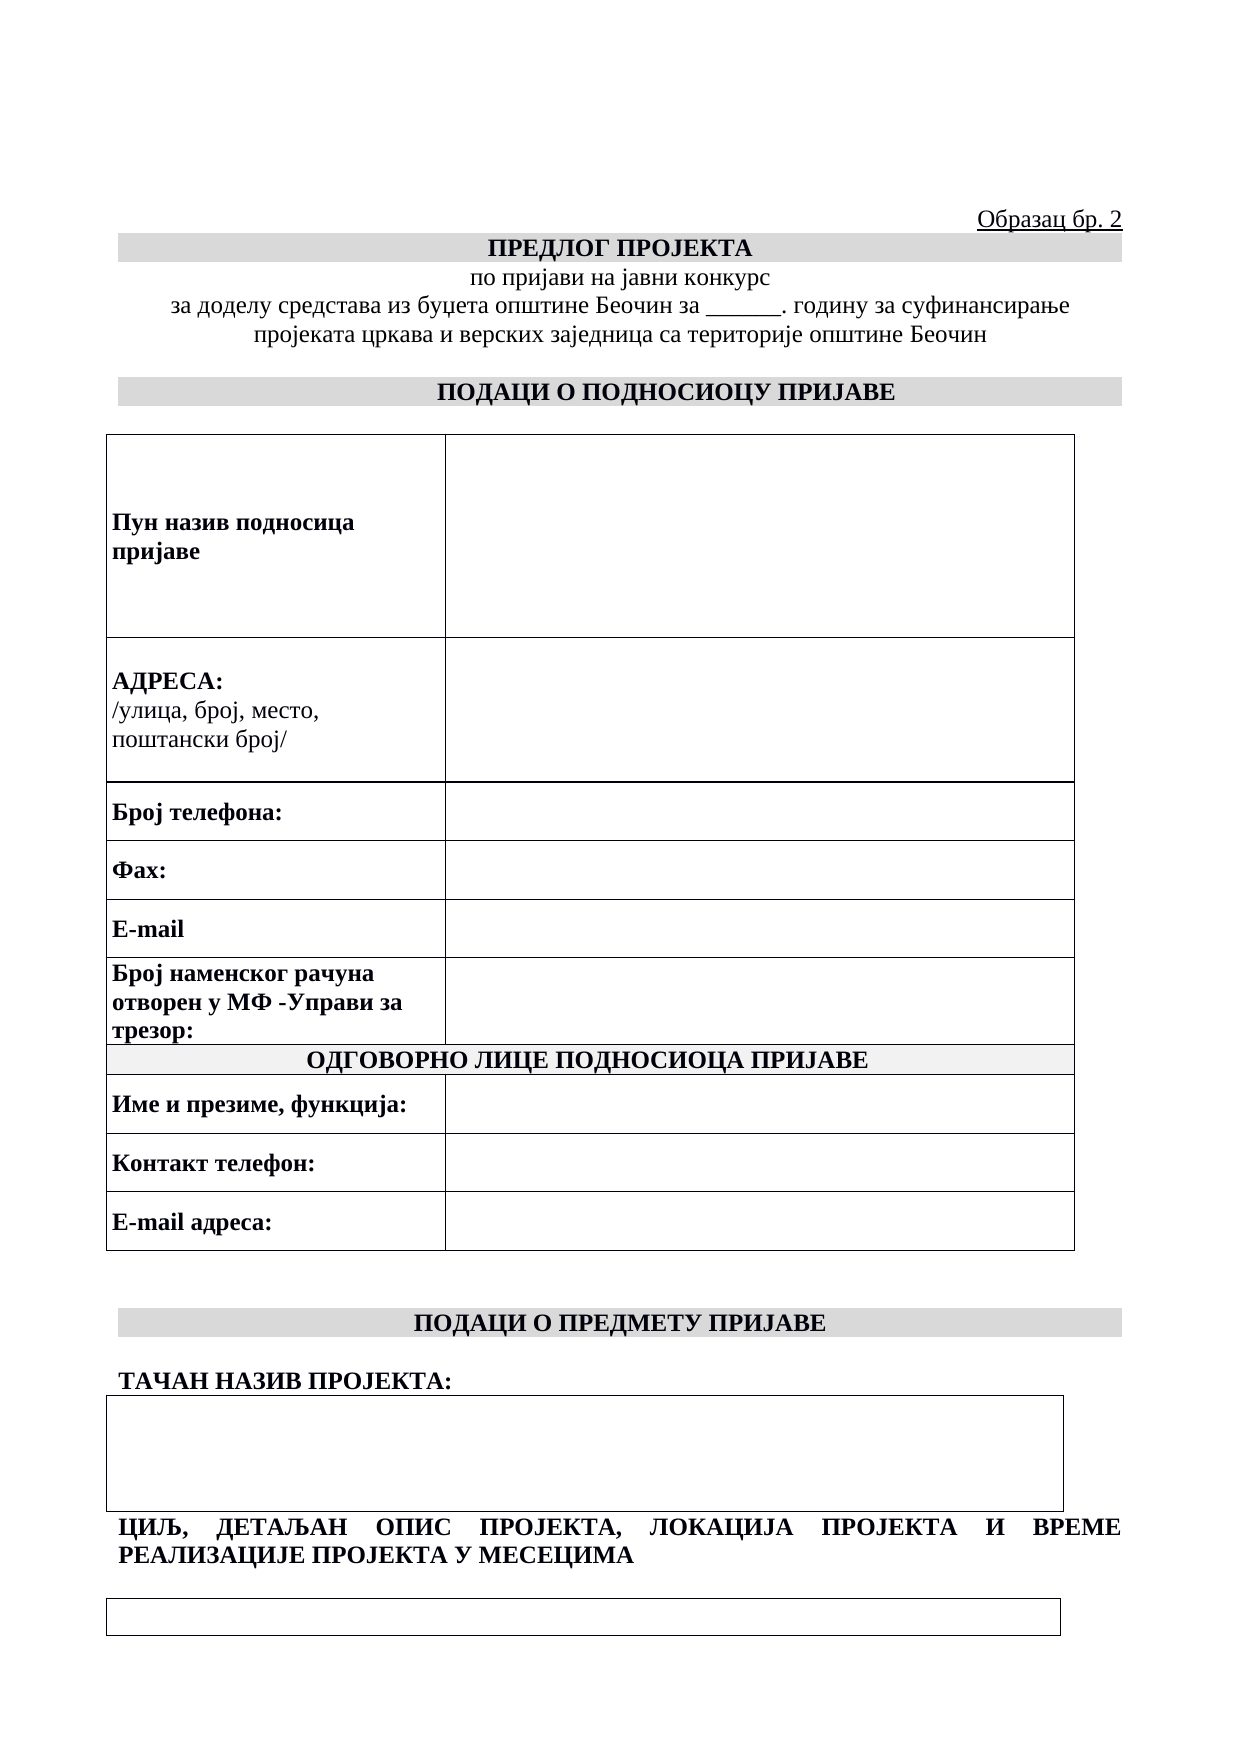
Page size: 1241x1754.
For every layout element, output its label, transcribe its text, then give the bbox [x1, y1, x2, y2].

text ПРЕДЛОГ ПРОЈЕКТА [118, 233, 1122, 262]
table_cell [446, 900, 1074, 957]
text Образац бр. 2 [561, 204, 1122, 233]
table_header Пун назив подносица пријаве [107, 435, 445, 637]
table_cell E-mail [107, 900, 445, 957]
table_cell AДРЕСА: /улица, број, место, поштански број/ [107, 638, 445, 781]
table_cell Име и презиме, функција: [107, 1075, 445, 1133]
text ПОДАЦИ О ПОДНОСИОЦУ ПРИЈАВЕ [118, 377, 1122, 406]
table_cell [446, 958, 1074, 1044]
table_cell [446, 1134, 1074, 1191]
text по пријави на јавни конкурс [118, 262, 1122, 291]
table_header [107, 1599, 1060, 1635]
table_cell Фах: [107, 841, 445, 898]
table_cell [446, 841, 1074, 898]
text ЦИЉ, ДЕТАЉАН ОПИС ПРОЈЕКТА, ЛОКАЦИЈА ПРОЈЕКТА И ВРЕМЕ РЕАЛИЗАЦИЈЕ ПРОЈЕКТА У МЕСЕЦИМА [118, 1512, 1122, 1569]
text ТАЧАН НАЗИВ ПРОЈЕКТА: [118, 1366, 1122, 1394]
table_cell [446, 1192, 1074, 1250]
table_cell [446, 783, 1074, 840]
table_cell [446, 1075, 1074, 1133]
table_cell ОДГОВОРНО ЛИЦЕ ПОДНОСИОЦА ПРИЈАВЕ [107, 1045, 1074, 1074]
table_cell E-mail адреса: [107, 1192, 445, 1250]
table_cell Број телефона: [107, 783, 445, 840]
table_cell Контакт телефон: [107, 1134, 445, 1191]
table_header [107, 1396, 1063, 1511]
text ПОДАЦИ О ПРЕДМЕТУ ПРИЈАВЕ [118, 1308, 1122, 1337]
table_cell Број наменског рачуна отворен у МФ -Управи за трезор: [107, 958, 445, 1044]
text за доделу средстава из буџета општине Беочин за ______. годину за суфинансирање пројеката цркава и верских заједница са територије општине Беочин [118, 291, 1122, 348]
table_header [446, 435, 1074, 637]
table_cell [446, 638, 1074, 781]
